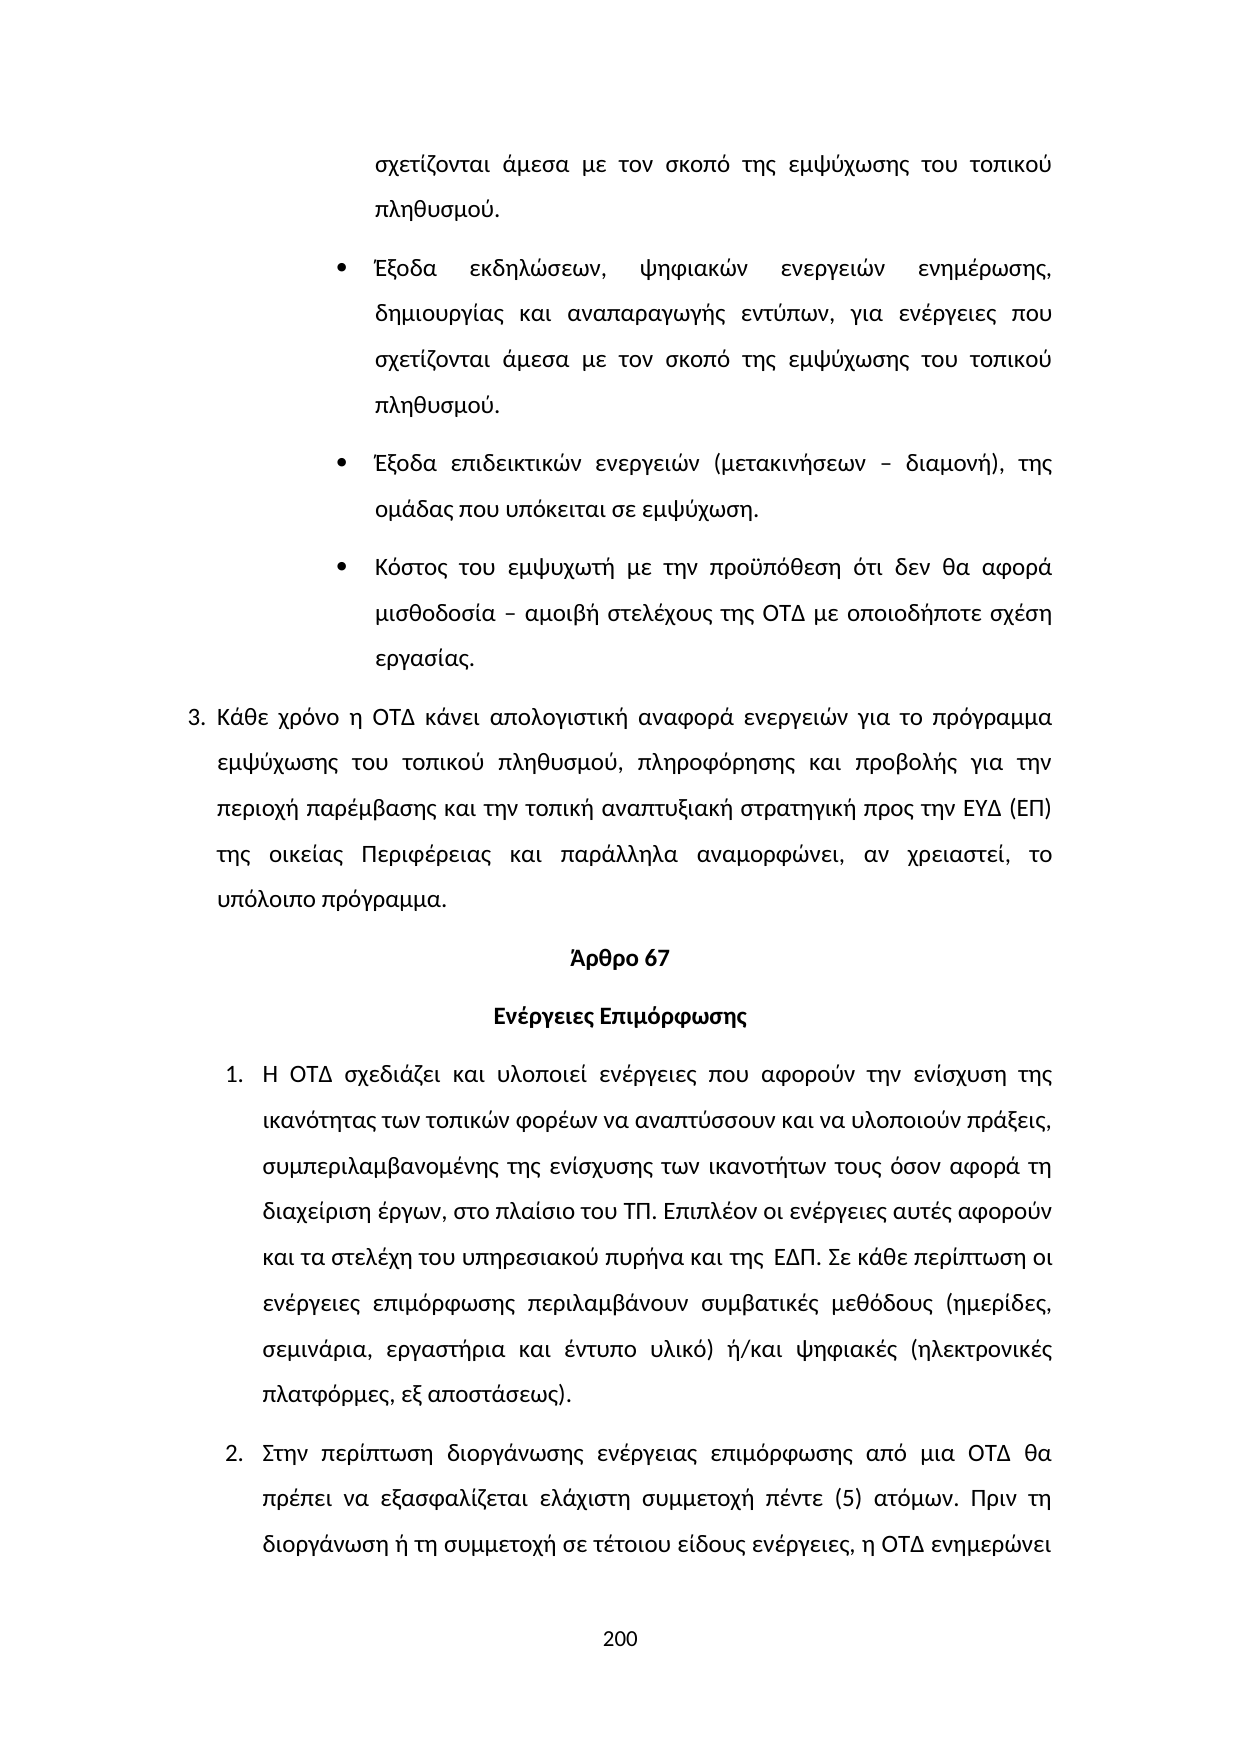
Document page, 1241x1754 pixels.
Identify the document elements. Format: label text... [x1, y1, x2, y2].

text Άρθρο 67 [187, 942, 1053, 972]
list Έξοδα επιδεικτικών ενεργειών (μετακινήσεων – διαμονή), της ομάδας που υπόκειται σε εμψύχωση. [337, 447, 1053, 523]
list Κάθε χρόνο η ΟΤΔ κάνει απολογιστική αναφορά ενεργειών για το πρόγραμμα εμψύχωσης του τοπικού πληθυσμού, πληροφόρησης και προβολής για την περιοχή παρέμβασης και την τοπική αναπτυξιακή στρατηγική προς την ΕΥΔ (ΕΠ) της οικείας Περιφέρειας και παράλληλα αναμορφώνει, αν χρειαστεί, το υπόλοιπο πρόγραμμα. [187, 701, 1053, 914]
list Έξοδα εκδηλώσεων, ψηφιακών ενεργειών ενημέρωσης, δημιουργίας και αναπαραγωγής εντύπων, για ενέργειες που σχετίζονται άμεσα με τον σκοπό της εμψύχωσης του τοπικού πληθυσμού. [337, 252, 1053, 419]
list Η ΟΤΔ σχεδιάζει και υλοποιεί ενέργειες που αφορούν την ενίσχυση της ικανότητας των τοπικών φορέων να αναπτύσσουν και να υλοποιούν πράξεις, συμπεριλαμβανομένης της ενίσχυσης των ικανοτήτων τους όσον αφορά τη διαχείριση έργων, στο πλαίσιο του ΤΠ. Επιπλέον οι ενέργειες αυτές αφορούν και τα στελέχη του υπηρεσιακού πυρήνα και της ΕΔΠ. Σε κάθε περίπτωση οι ενέργειες επιμόρφωσης περιλαμβάνουν συμβατικές μεθόδους (ημερίδες, σεμινάρια, εργαστήρια και έντυπο υλικό) ή/και ψηφιακές (ηλεκτρονικές πλατφόρμες, εξ αποστάσεως). [225, 1058, 1053, 1409]
text Ενέργειες Επιμόρφωσης [187, 1000, 1053, 1031]
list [225, 1437, 1053, 1559]
list Κόστος του εμψυχωτή με την προϋπόθεση ότι δεν θα αφορά μισθοδοσία – αμοιβή στελέχους της ΟΤΔ με οποιοδήποτε σχέση εργασίας. [337, 551, 1053, 673]
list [337, 148, 1053, 224]
